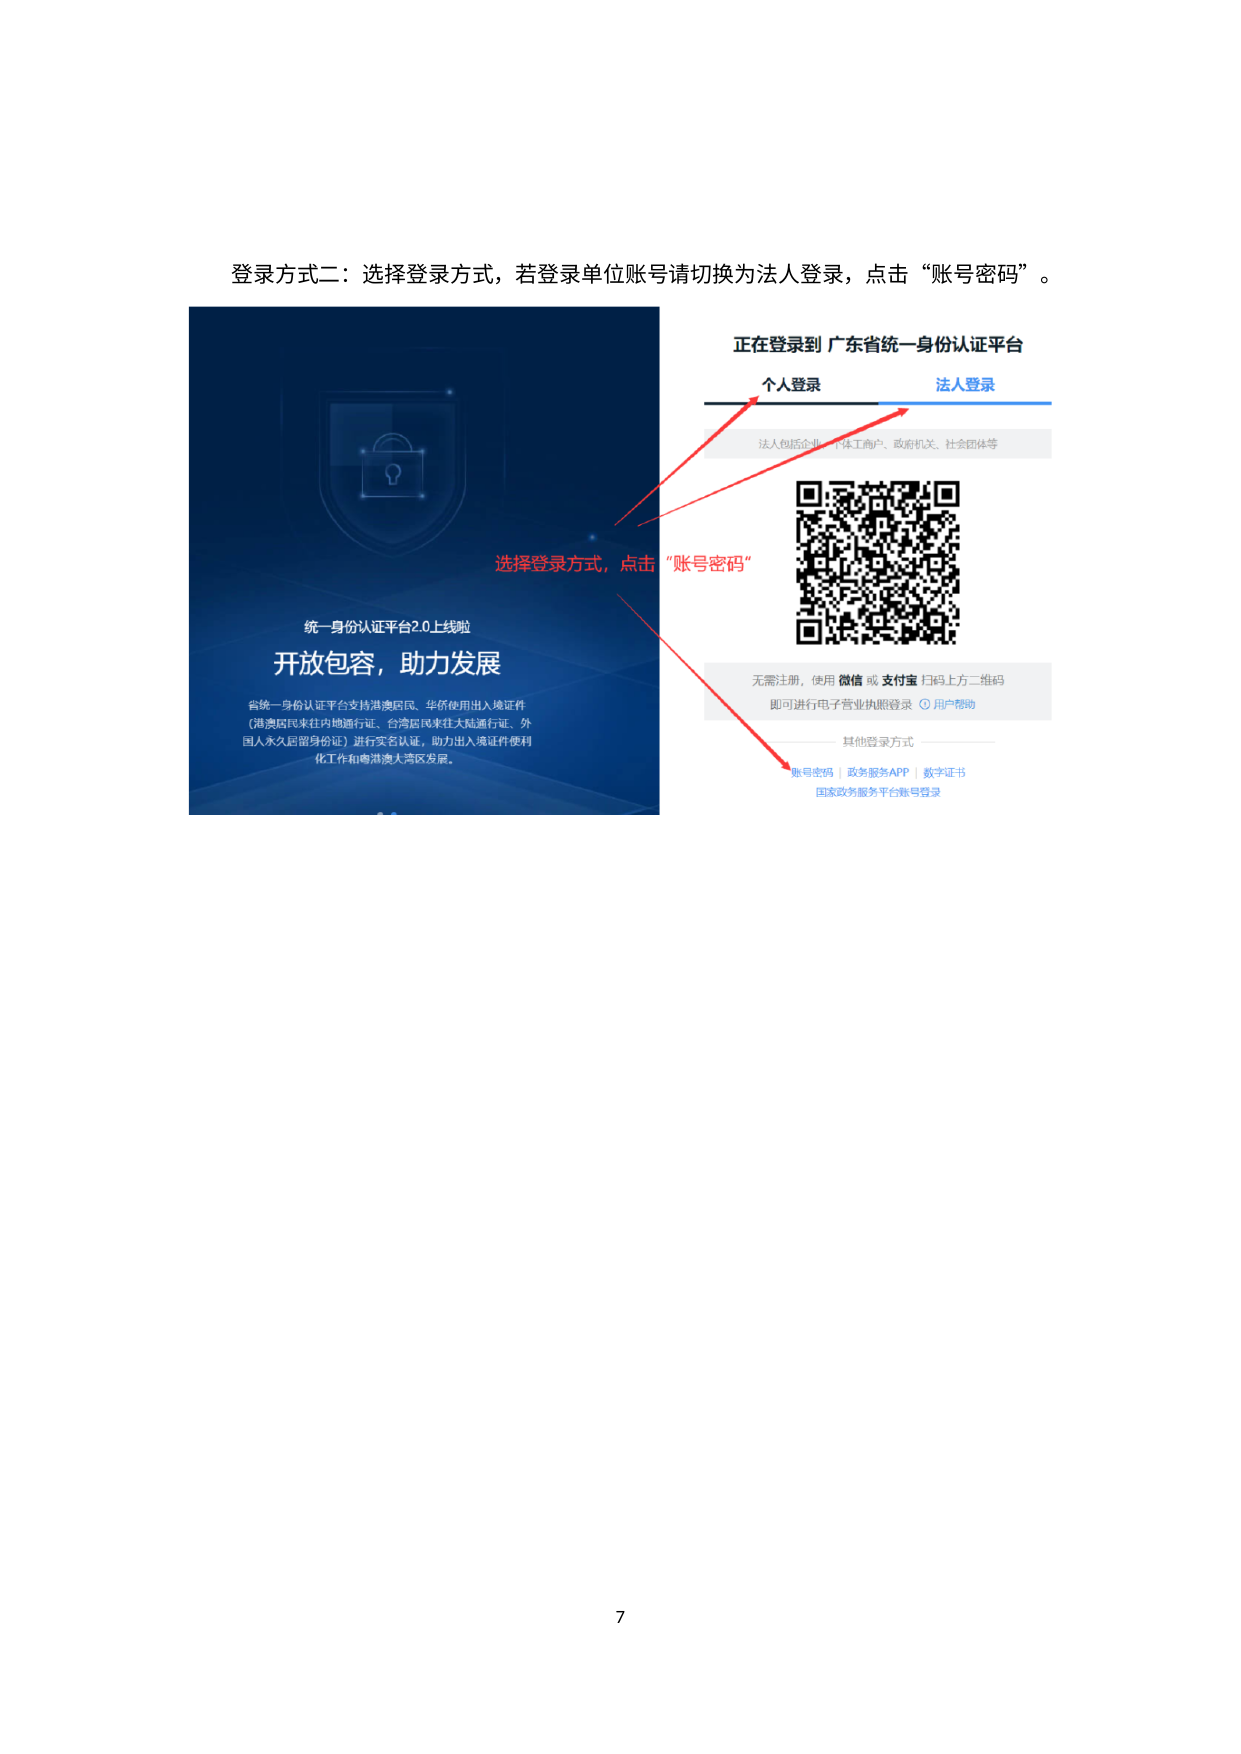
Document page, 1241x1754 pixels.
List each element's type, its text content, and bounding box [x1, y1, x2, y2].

picture [187, 305, 1052, 816]
text 登录方式二：选择登录方式，若登录单位账号请切换为法人登录，点击“账号密码”。 [187, 257, 1053, 289]
